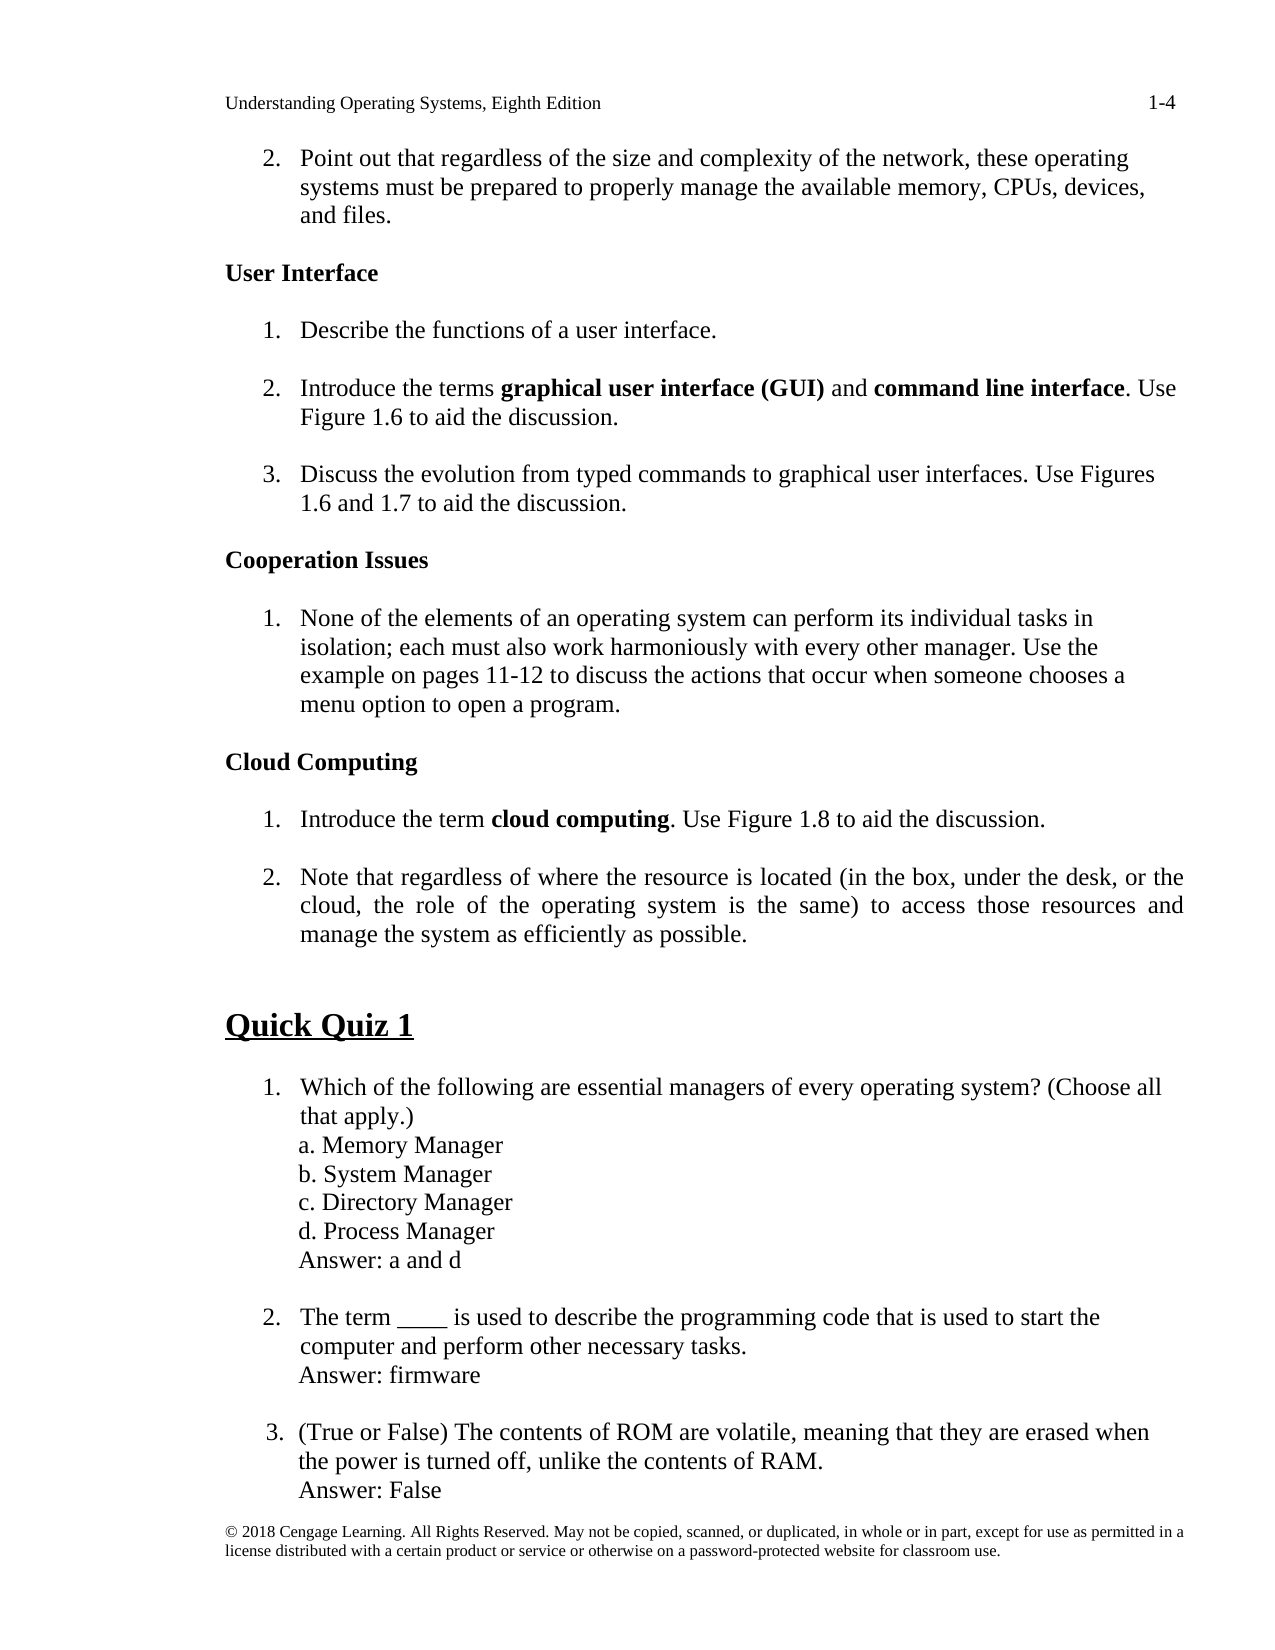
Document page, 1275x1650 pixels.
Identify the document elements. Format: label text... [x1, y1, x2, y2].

list None of the elements of an operating system can perform its individual tasks in isolation; each must also work harmoniously with every other manager. Use the example on pages 11-12 to discuss the actions that occur when someone chooses a menu option to open a program. [262, 603, 1185, 718]
list Which of the following are essential managers of every operating system? (Choose all that apply.) [262, 1072, 1185, 1130]
text Answer: a and d [298, 1245, 1185, 1274]
list Describe the functions of a user interface. [262, 315, 1185, 344]
list Introduce the term cloud computing. Use Figure 1.8 to aid the discussion. [262, 804, 1185, 833]
list The term ____ is used to describe the programming code that is used to start the computer and perform other necessary tasks. [262, 1302, 1185, 1360]
text Answer: False [225, 1475, 1185, 1504]
text Cooperation Issues [225, 545, 1185, 574]
list Cloud Computing [225, 747, 1185, 775]
text b. System Manager [298, 1159, 1185, 1187]
text a. Memory Manager [298, 1130, 1185, 1159]
list Note that regardless of where the resource is located (in the box, under the desk, or the cloud, the role of the operating system is the same) to access those resources and manage the system as efficiently as possible. [262, 862, 1185, 948]
list Introduce the terms graphical user interface (GUI) and command line interface. Use Figure 1.6 to aid the discussion. [262, 373, 1185, 430]
text d. Process Manager [298, 1216, 1185, 1245]
list Discuss the evolution from typed commands to graphical user interfaces. Use Figures 1.6 and 1.7 to aid the discussion. [262, 459, 1185, 517]
subtitle Quick Quiz 1 [225, 1005, 1185, 1044]
list Point out that regardless of the size and complexity of the network, these operating systems must be prepared to properly manage the available memory, CPUs, devices, and files. [262, 143, 1185, 229]
list User Interface [225, 258, 1185, 287]
text Answer: firmware [262, 1360, 1185, 1389]
text c. Directory Manager [298, 1187, 1185, 1216]
list (True or False) The contents of ROM are volatile, meaning that they are erased when the power is turned off, unlike the contents of RAM. [266, 1417, 1185, 1475]
